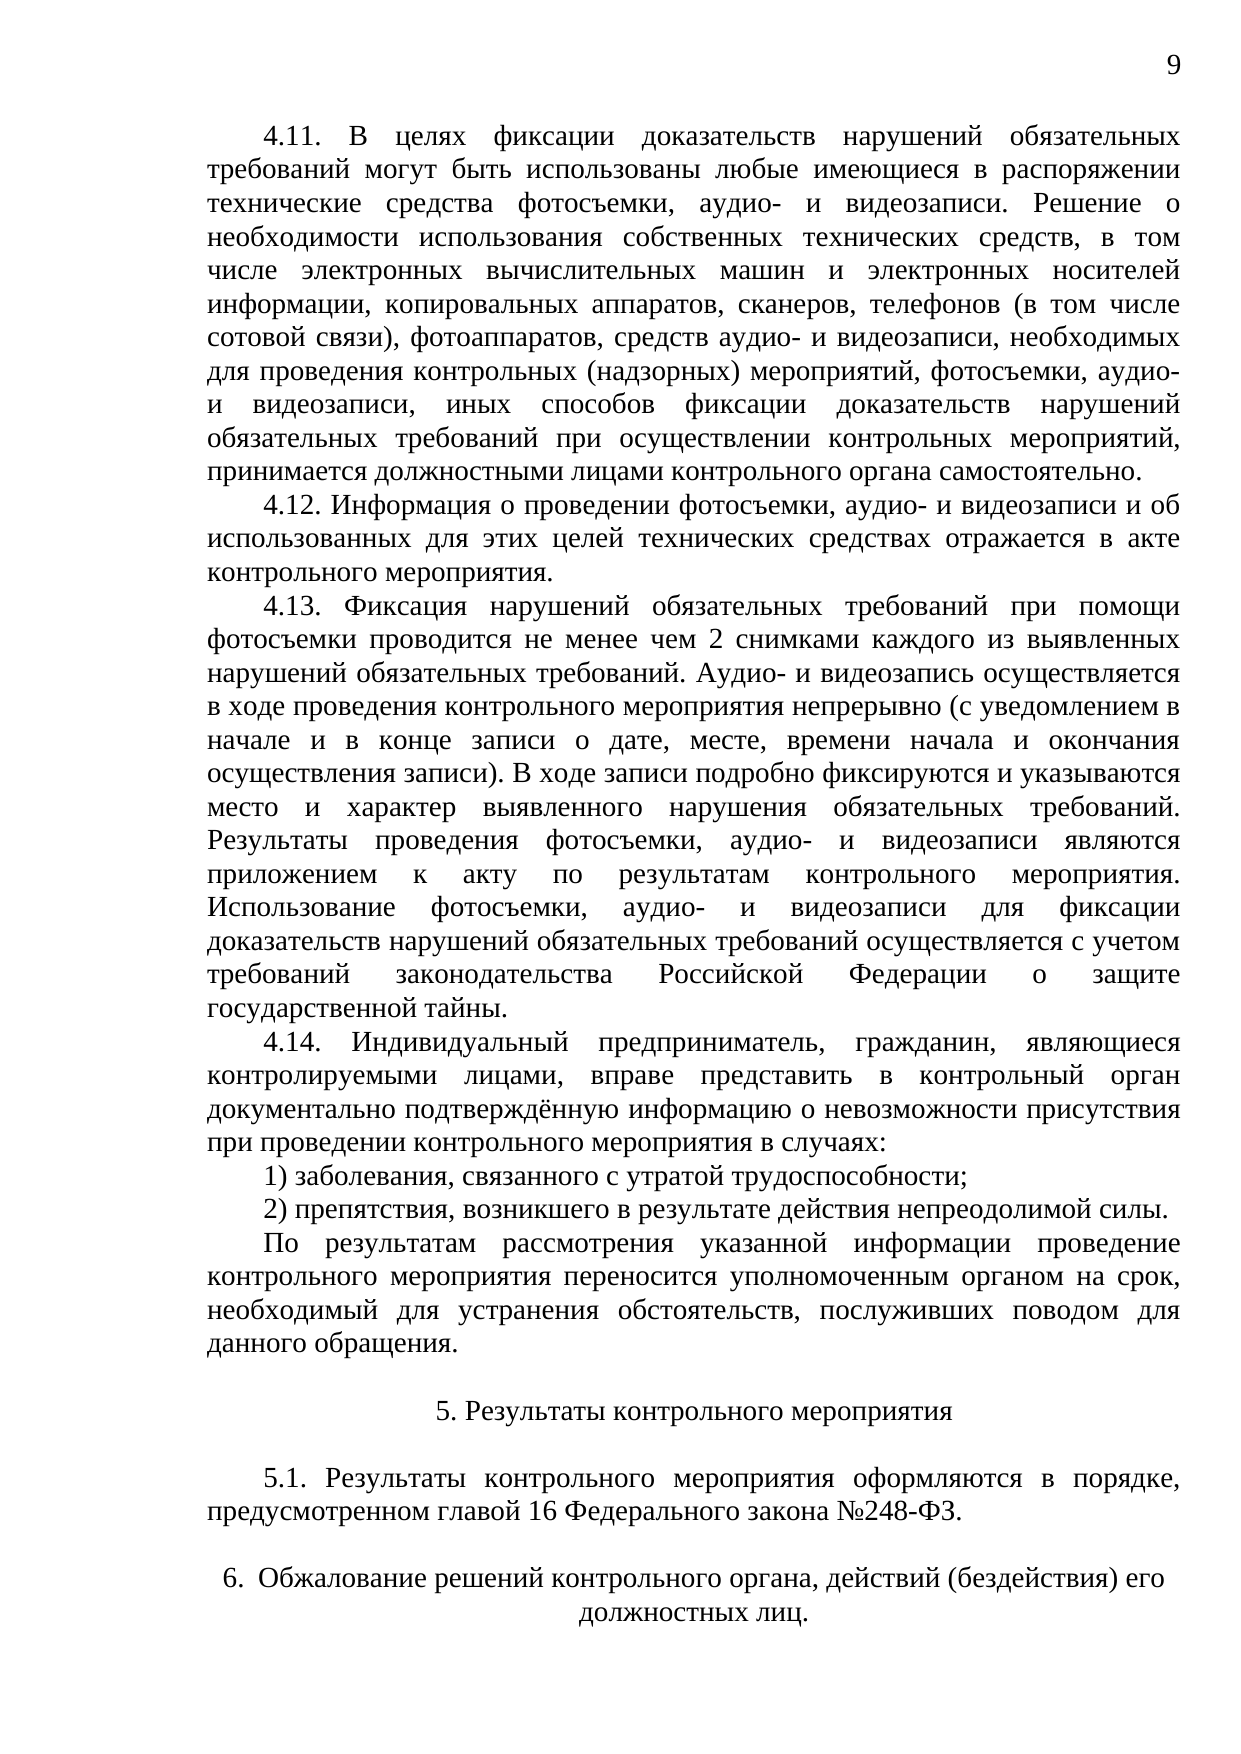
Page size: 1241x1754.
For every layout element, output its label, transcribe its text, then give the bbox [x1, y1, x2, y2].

text 4.11. В целях фиксации доказательств нарушений обязательных требований могут быть использованы любые имеющиеся в распоряжении технические средства фотосъемки, аудио- и видеозаписи. Решение о необходимости использования собственных технических средств, в том числе электронных вычислительных машин и электронных носителей информации, копировальных аппаратов, сканеров, телефонов (в том числе сотовой связи), фотоаппаратов, средств аудио- и видеозаписи, необходимых для проведения контрольных (надзорных) мероприятий, фотосъемки, аудио- и видеозаписи, иных способов фиксации доказательств нарушений обязательных требований при осуществлении контрольных мероприятий, принимается должностными лицами контрольного органа самостоятельно. [207, 118, 1181, 487]
text 5. Результаты контрольного мероприятия [207, 1393, 1181, 1426]
text По результатам рассмотрения указанной информации проведение контрольного мероприятия переносится уполномоченным органом на срок, необходимый для устранения обстоятельств, послуживших поводом для данного обращения. [207, 1225, 1181, 1359]
text 4.12. Информация о проведении фотосъемки, аудио- и видеозаписи и об использованных для этих целей технических средствах отражается в акте контрольного мероприятия. [207, 487, 1181, 588]
text 4.13. Фиксация нарушений обязательных требований при помощи фотосъемки проводится не менее чем 2 снимками каждого из выявленных нарушений обязательных требований. Аудио- и видеозапись осуществляется в ходе проведения контрольного мероприятия непрерывно (с уведомлением в начале и в конце записи о дате, месте, времени начала и окончания осуществления записи). В ходе записи подробно фиксируются и указываются место и характер выявленного нарушения обязательных требований. Результаты проведения фотосъемки, аудио- и видеозаписи являются приложением к акту по результатам контрольного мероприятия. Использование фотосъемки, аудио- и видеозаписи для фиксации доказательств нарушений обязательных требований осуществляется с учетом требований законодательства Российской Федерации о защите государственной тайны. [207, 588, 1181, 1024]
text 1) заболевания, связанного с утратой трудоспособности; [207, 1158, 1181, 1191]
text 6. Обжалование решений контрольного органа, действий (бездействия) его должностных лиц. [207, 1560, 1181, 1627]
text 5.1. Результаты контрольного мероприятия оформляются в порядке, предусмотренном главой 16 Федерального закона №248-ФЗ. [207, 1460, 1181, 1527]
text 4.14. Индивидуальный предприниматель, гражданин, являющиеся контролируемыми лицами, вправе представить в контрольный орган документально подтверждённую информацию о невозможности присутствия при проведении контрольного мероприятия в случаях: [207, 1024, 1181, 1158]
text 2) препятствия, возникшего в результате действия непреодолимой силы. [207, 1191, 1181, 1225]
